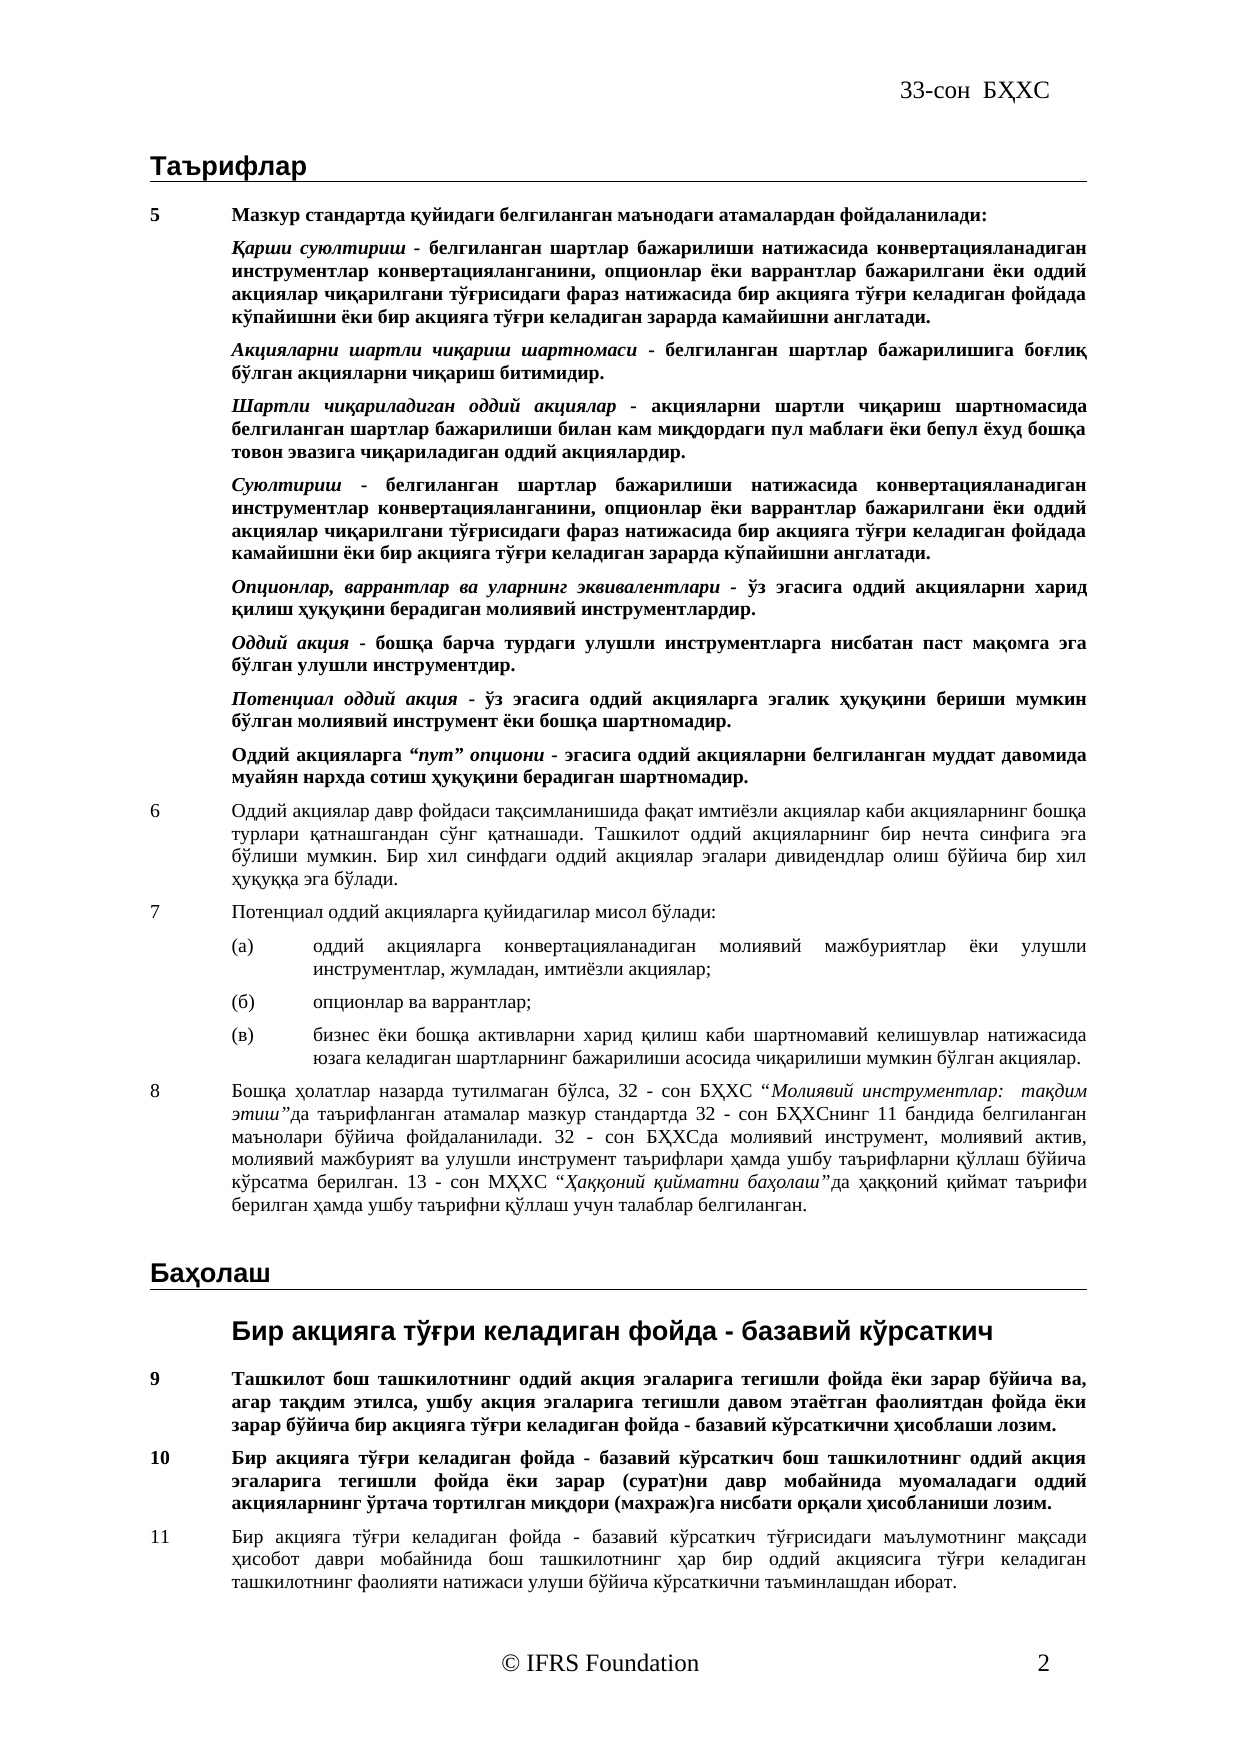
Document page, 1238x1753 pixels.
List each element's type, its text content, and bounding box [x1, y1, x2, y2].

text Оддий акцияларга “пут” опциони - эгасига оддий акцияларни белгиланган муддат давомида муайян нархда сотиш ҳуқуқини берадиган шартномадир. [231, 743, 1087, 788]
text 11 Бир акцияга тўғри келадиган фойда - базавий кўрсаткич тўғрисидаги маълумотнинг мақсади ҳисобот даври мобайнида бош ташкилотнинг ҳар бир оддий акциясига тўғри келадиган ташкилотнинг фаолияти натижаси улуши бўйича кўрсаткични таъминлашдан иборат. [150, 1524, 1087, 1593]
text Опционлар, варрантлар ва уларнинг эквивалентлари - ўз эгасига оддий акцияларни харид қилиш ҳуқуқини берадиган молиявий инструментлардир. [231, 574, 1087, 620]
text Қарши суюлтириш - белгиланган шартлар бажарилиши натижасида конвертацияланадиган инструментлар конвертацияланганини, опционлар ёки варрантлар бажарилгани ёки оддий акциялар чиқарилгани тўғрисидаги фараз натижасида бир акцияга тўғри келадиган фойдада кўпайишни ёки бир акцияга тўғри келадиган зарарда камайишни англатади. [231, 236, 1087, 328]
text Акцияларни шартли чиқариш шартномаси - белгиланган шартлар бажарилишига боғлиқ бўлган акцияларни чиқариш битимидир. [231, 338, 1087, 384]
text 6 Оддий акциялар давр фойдаси тақсимланишида фақат имтиёзли акциялар каби акцияларнинг бошқа турлари қатнашгандан сўнг қатнашади. Ташкилот оддий акцияларнинг бир нечта синфига эга бўлиши мумкин. Бир хил синфдаги оддий акциялар эгалари дивидендлар олиш бўйича бир хил ҳуқуққа эга бўлади. [150, 799, 1087, 890]
text (б) опционлар ва варрантлар; [231, 990, 1087, 1012]
text (в) бизнес ёки бошқа активларни харид қилиш каби шартномавий келишувлар натижасида юзага келадиган шартларнинг бажарилиши асосида чиқарилиши мумкин бўлган акциялар. [231, 1023, 1087, 1068]
text Баҳолаш [150, 1257, 1087, 1289]
text 10 Бир акцияга тўғри келадиган фойда - базавий кўрсаткич бош ташкилотнинг оддий акция эгаларига тегишли фойда ёки зарар (сурат)ни давр мобайнида муомаладаги оддий акцияларнинг ўртача тортилган миқдори (махраж)га нисбати орқали ҳисобланиши лозим. [150, 1446, 1087, 1514]
text 8 Бошқа ҳолатлар назарда тутилмаган бўлса, 32 - сон БҲХС “Молиявий инструментлар: тақдим этиш”да таърифланган атамалар мазкур стандартда 32 - сон БҲХСнинг 11 бандида белгиланган маънолари бўйича фойдаланилади. 32 - сон БҲХСда молиявий инструмент, молиявий актив, молиявий мажбурият ва улушли инструмент таърифлари ҳамда ушбу таърифларни қўллаш бўйича кўрсатма берилган. 13 - сон МҲХС “Ҳаққоний қийматни баҳолаш”да ҳаққоний қиймат таърифи берилган ҳамда ушбу таърифни қўллаш учун талаблар белгиланган. [150, 1079, 1087, 1216]
text Бир акцияга тўғри келадиган фойда - базавий кўрсаткич [231, 1315, 1087, 1346]
text Потенциал оддий акция - ўз эгасига оддий акцияларга эгалик ҳуқуқини бериши мумкин бўлган молиявий инструмент ёки бошқа шартномадир. [231, 687, 1087, 732]
text Оддий акция - бошқа барча турдаги улушли инструментларга нисбатан паст мақомга эга бўлган улушли инструментдир. [231, 631, 1087, 676]
text Таърифлар [150, 150, 1087, 181]
text 7 Потенциал оддий акцияларга қуйидагилар мисол бўлади: [150, 900, 1087, 923]
text Суюлтириш - белгиланган шартлар бажарилиши натижасида конвертацияланадиган инструментлар конвертацияланганини, опционлар ёки варрантлар бажарилгани ёки оддий акциялар чиқарилгани тўғрисидаги фараз натижасида бир акцияга тўғри келадиган фойдада камайишни ёки бир акцияга тўғри келадиган зарарда кўпайишни англатади. [231, 473, 1087, 564]
text Шартли чиқариладиган оддий акциялар - акцияларни шартли чиқариш шартномасида белгиланган шартлар бажарилиши билан кам миқдордаги пул маблағи ёки бепул ёхуд бошқа товон эвазига чиқариладиган оддий акциялардир. [231, 394, 1087, 462]
text 9 Ташкилот бош ташкилотнинг оддий акция эгаларига тегишли фойда ёки зарар бўйича ва, агар тақдим этилса, ушбу акция эгаларига тегишли давом этаётган фаолиятдан фойда ёки зарар бўйича бир акцияга тўғри келадиган фойда - базавий кўрсаткични ҳисоблаши лозим. [150, 1367, 1087, 1435]
text 5 Мазкур стандартда қуйидаги белгиланган маънодаги атамалардан фойдаланилади: [150, 203, 1087, 226]
text (a) оддий акцияларга конвертацияланадиган молиявий мажбуриятлар ёки улушли инструментлар, жумладан, имтиёзли акциялар; [231, 934, 1087, 979]
